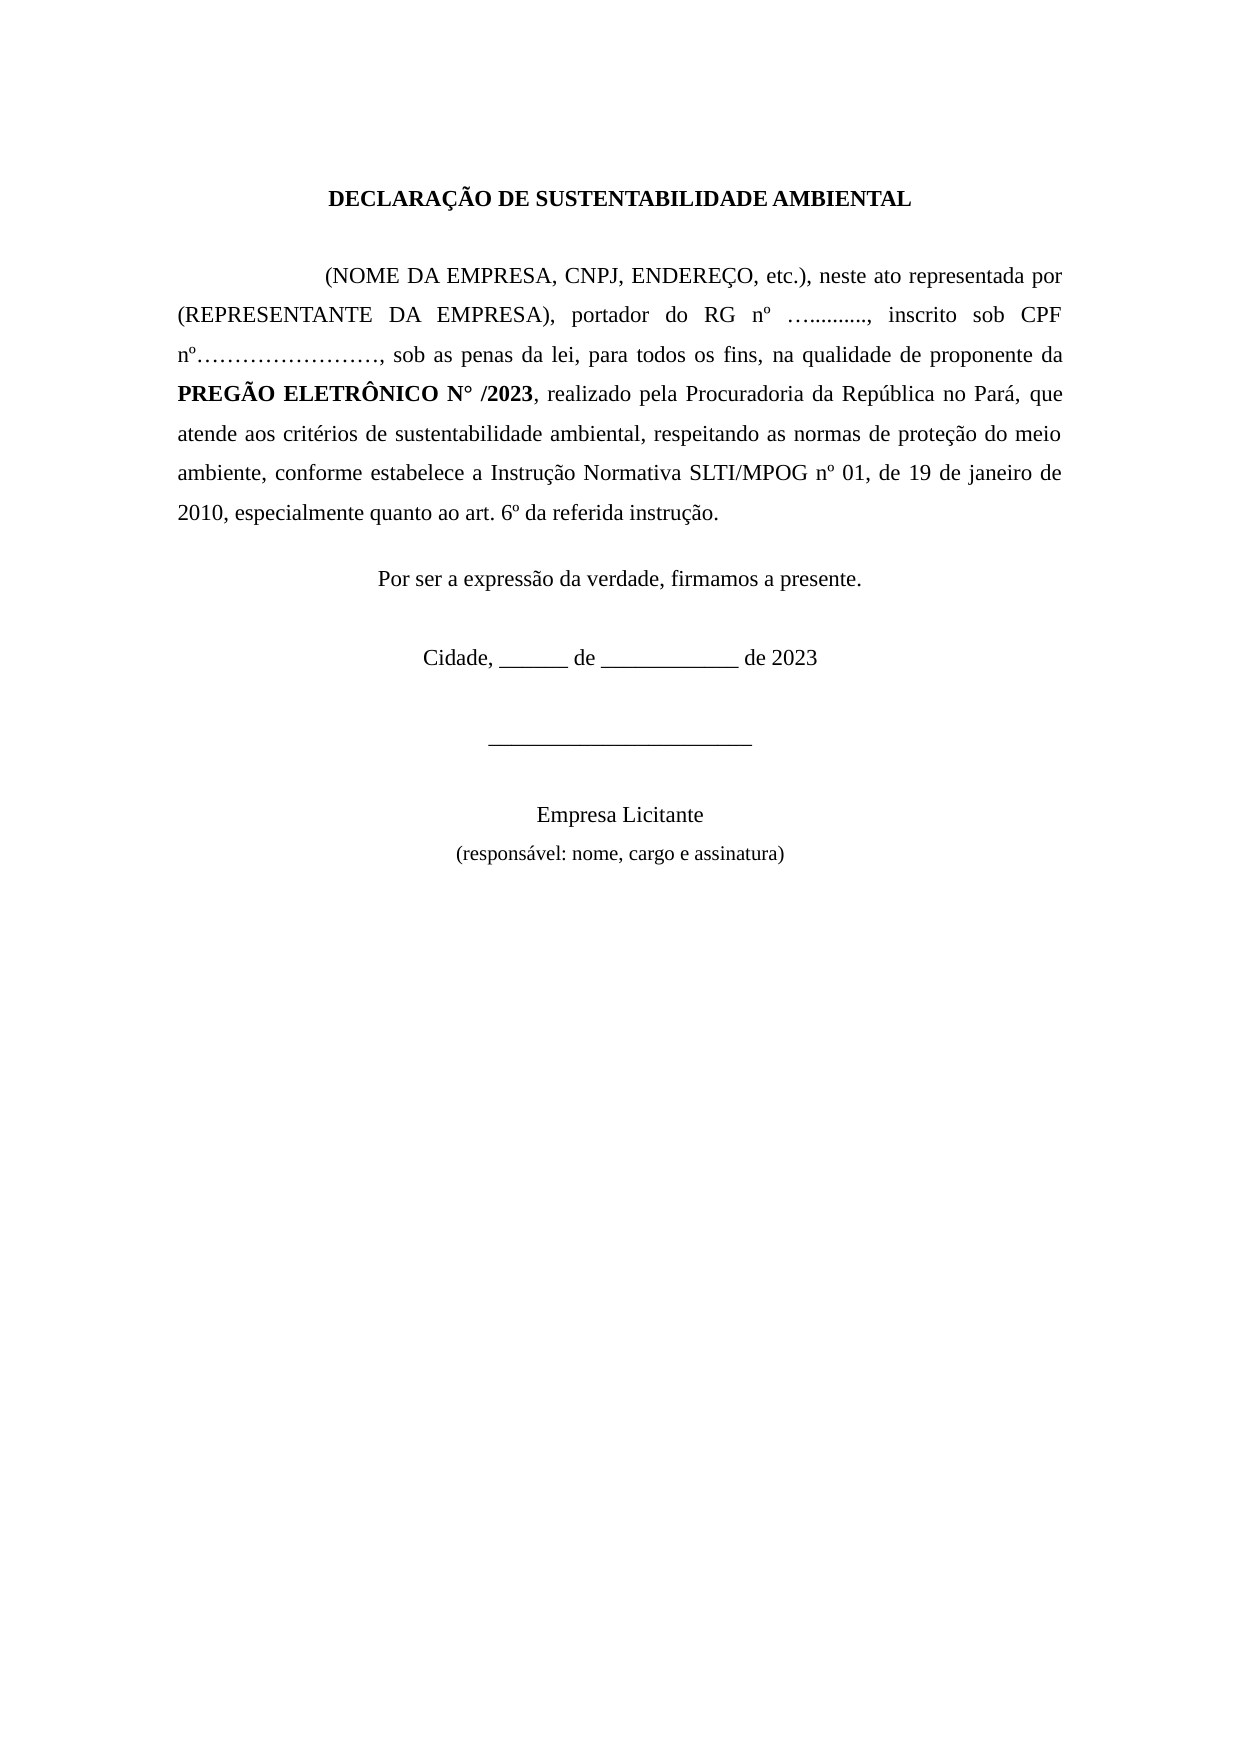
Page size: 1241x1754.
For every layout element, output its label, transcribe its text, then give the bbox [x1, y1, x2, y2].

text Empresa Licitante [177, 802, 1063, 828]
text Por ser a expressão da verdade, firmamos a presente. [177, 564, 1063, 591]
text _______________________ [177, 723, 1063, 749]
text DECLARAÇÃO DE SUSTENTABILIDADE AMBIENTAL [177, 185, 1063, 212]
text (responsável: nome, cargo e assinatura) [177, 841, 1063, 1117]
text Cidade, ______ de ____________ de 2023 [177, 644, 1063, 670]
text (NOME DA EMPRESA, CNPJ, ENDEREÇO, etc.), neste ato representada por (REPRESENTANTE DA EMPRESA), portador do RG nº ….........., inscrito sob CPF nº……………………, sob as penas da lei, para todos os fins, na qualidade de proponente da PREGÃO ELETRÔNICO N° /2023, realizado pela Procuradoria da República no Pará, que atende aos critérios de sustentabilidade ambiental, respeitando as normas de proteção do meio ambiente, conforme estabelece a Instrução Normativa SLTI/MPOG nº 01, de 19 de janeiro de 2010, especialmente quanto ao art. 6º da referida instrução. [177, 262, 1063, 525]
